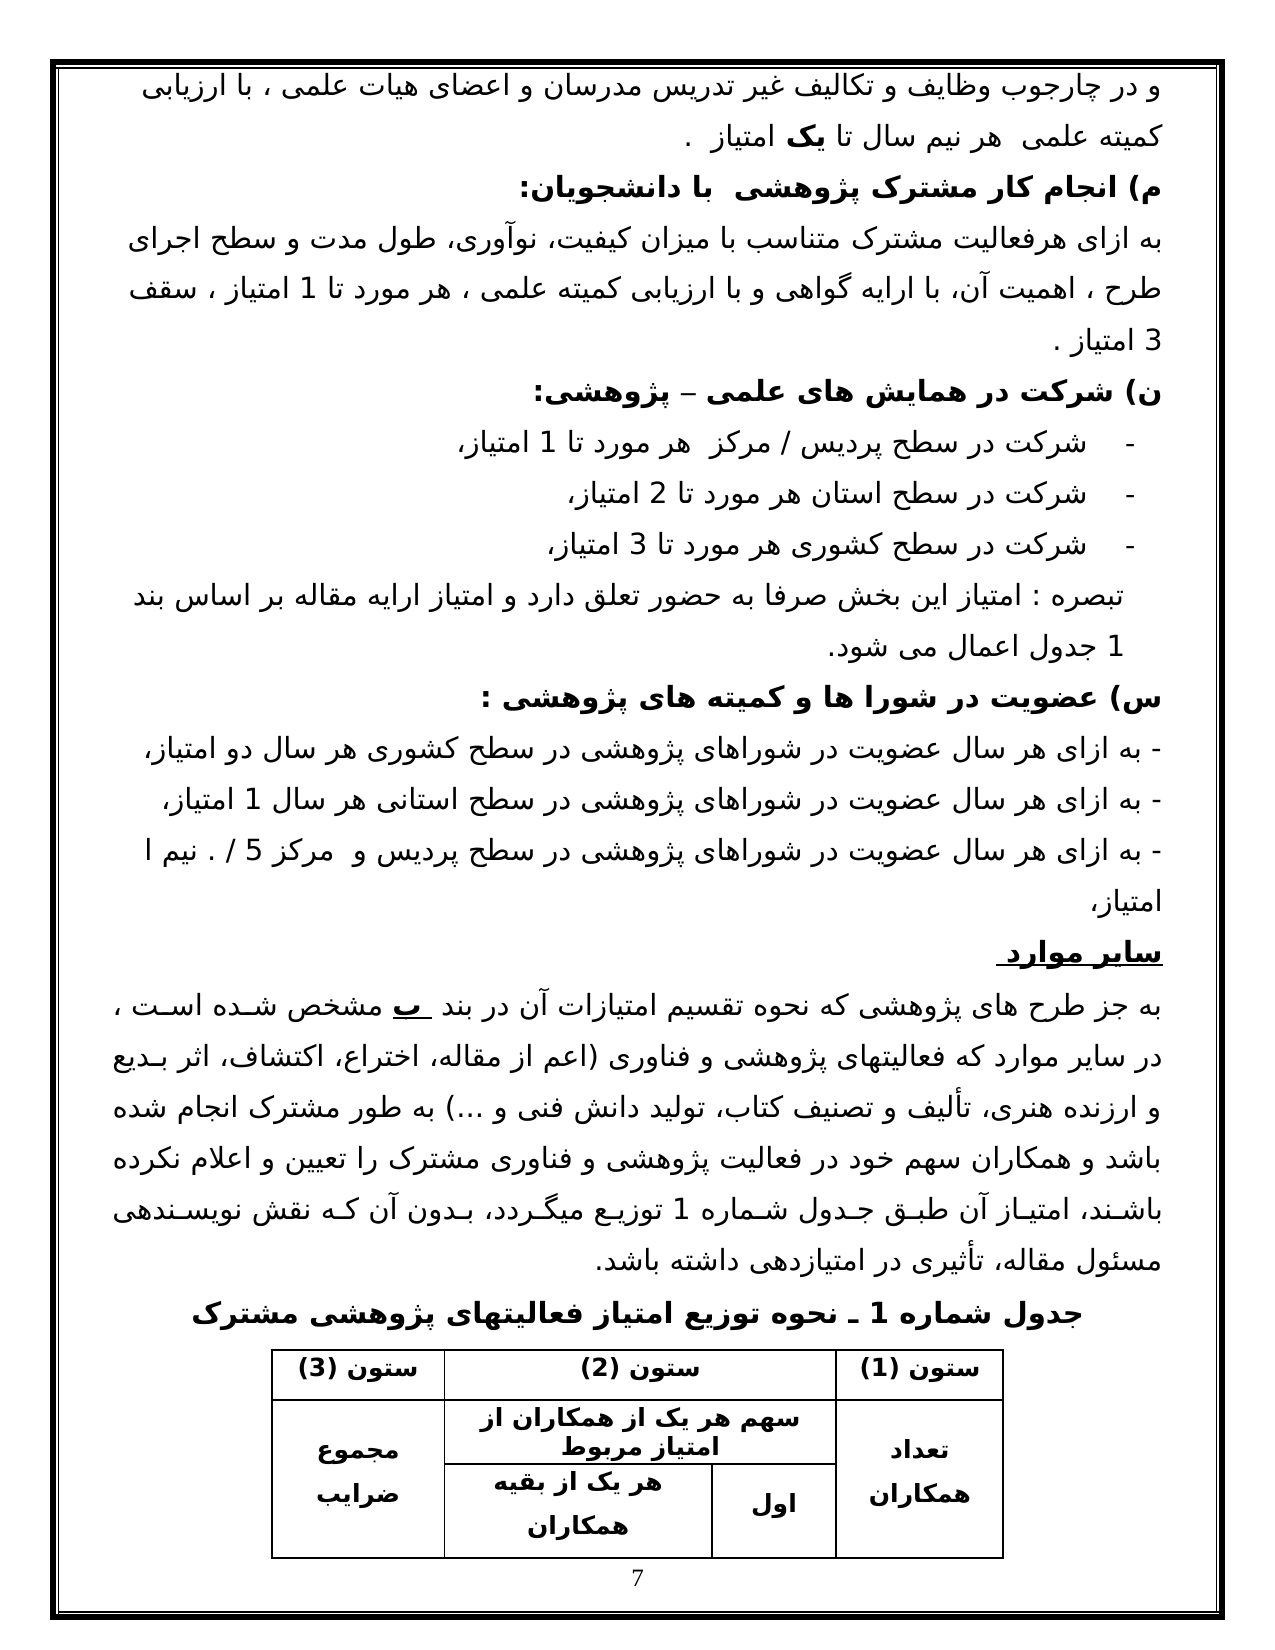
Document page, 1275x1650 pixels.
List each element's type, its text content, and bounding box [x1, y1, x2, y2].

text به جز طرح های پژوهشی که نحوه تقسیم امتیازات آن در بند ب مشخص شده است ، در سایر موارد که فعالیتهای پژوهشی و فناوری (اعم از مقاله، اختراع، اکتشاف، اثر بدیع و ارزنده هنری، تألیف و تصنیف کتاب، تولید دانش فنی و ...) به طور مشترک انجام شده باشد و همکاران سهم خود در فعالیت پژوهشی و فناوری مشترک را تعیین و اعلام نکرده باشند، امتیاز آن طبق جدول شماره 1 توزیع میگردد، بدون آن که نقش نویسندهی مسئول مقاله، تأثیری در امتیازدهی داشته باشد. [112, 988, 1163, 1277]
text ن) شرکت در همایش های علمی – پژوهشی: [112, 374, 1163, 408]
table_header ستون (1) [837, 1351, 1002, 1399]
list شرکت در سطح استان هر مورد تا 2 امتیاز، [112, 476, 1125, 510]
table_cell هر یک از بقیه همکاران [445, 1465, 711, 1557]
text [112, 69, 1163, 153]
text م) انجام کار مشترک پژوهشی با دانشجویان: [112, 170, 1163, 204]
text تبصره : امتیاز این بخش صرفا به حضور تعلق دارد و امتیاز ارایه مقاله بر اساس بند 1 جدول اعمال می شود. [112, 579, 1125, 664]
table_cell تعداد همکاران [837, 1401, 1002, 1557]
list شرکت در سطح کشوری هر مورد تا 3 امتیاز، [112, 527, 1125, 562]
text به ازای هرفعالیت مشترک متناسب با میزان کیفیت، نوآوری، طول مدت و سطح اجرای طرح ، اهمیت آن، با ارایه گواهی و با ارزیابی کمیته علمی ، هر مورد تا 1 امتیاز ، سقف 3 امتیاز . [112, 221, 1163, 357]
text - به ازای هر سال عضویت در شوراهای پژوهشی در سطح پردیس و مرکز 5 / . نیم ا امتیاز، [112, 833, 1163, 918]
table_header ستون (2) [445, 1351, 835, 1399]
text س) عضویت در شورا ها و کمیته های پژوهشی : [112, 681, 1163, 714]
text - به ازای هر سال عضویت در شوراهای پژوهشی در سطح کشوری هر سال دو امتیاز، [112, 732, 1163, 766]
list شرکت در سطح پردیس / مرکز هر مورد تا 1 امتیاز، [112, 425, 1125, 459]
table_cell اول [713, 1465, 835, 1557]
table_header ستون (3) [273, 1351, 444, 1399]
table_cell سهم هر یک از همکاران از امتیاز مربوط [445, 1401, 835, 1463]
table_cell مجموع ضرایب [273, 1401, 444, 1557]
text جدول شماره 1 ـ نحوه توزیع امتیاز فعالیتهای پژوهشی مشترک [112, 1296, 1163, 1330]
text - به ازای هر سال عضویت در شوراهای پژوهشی در سطح استانی هر سال 1 امتیاز، [112, 782, 1163, 816]
text سایر موارد [112, 935, 1163, 969]
